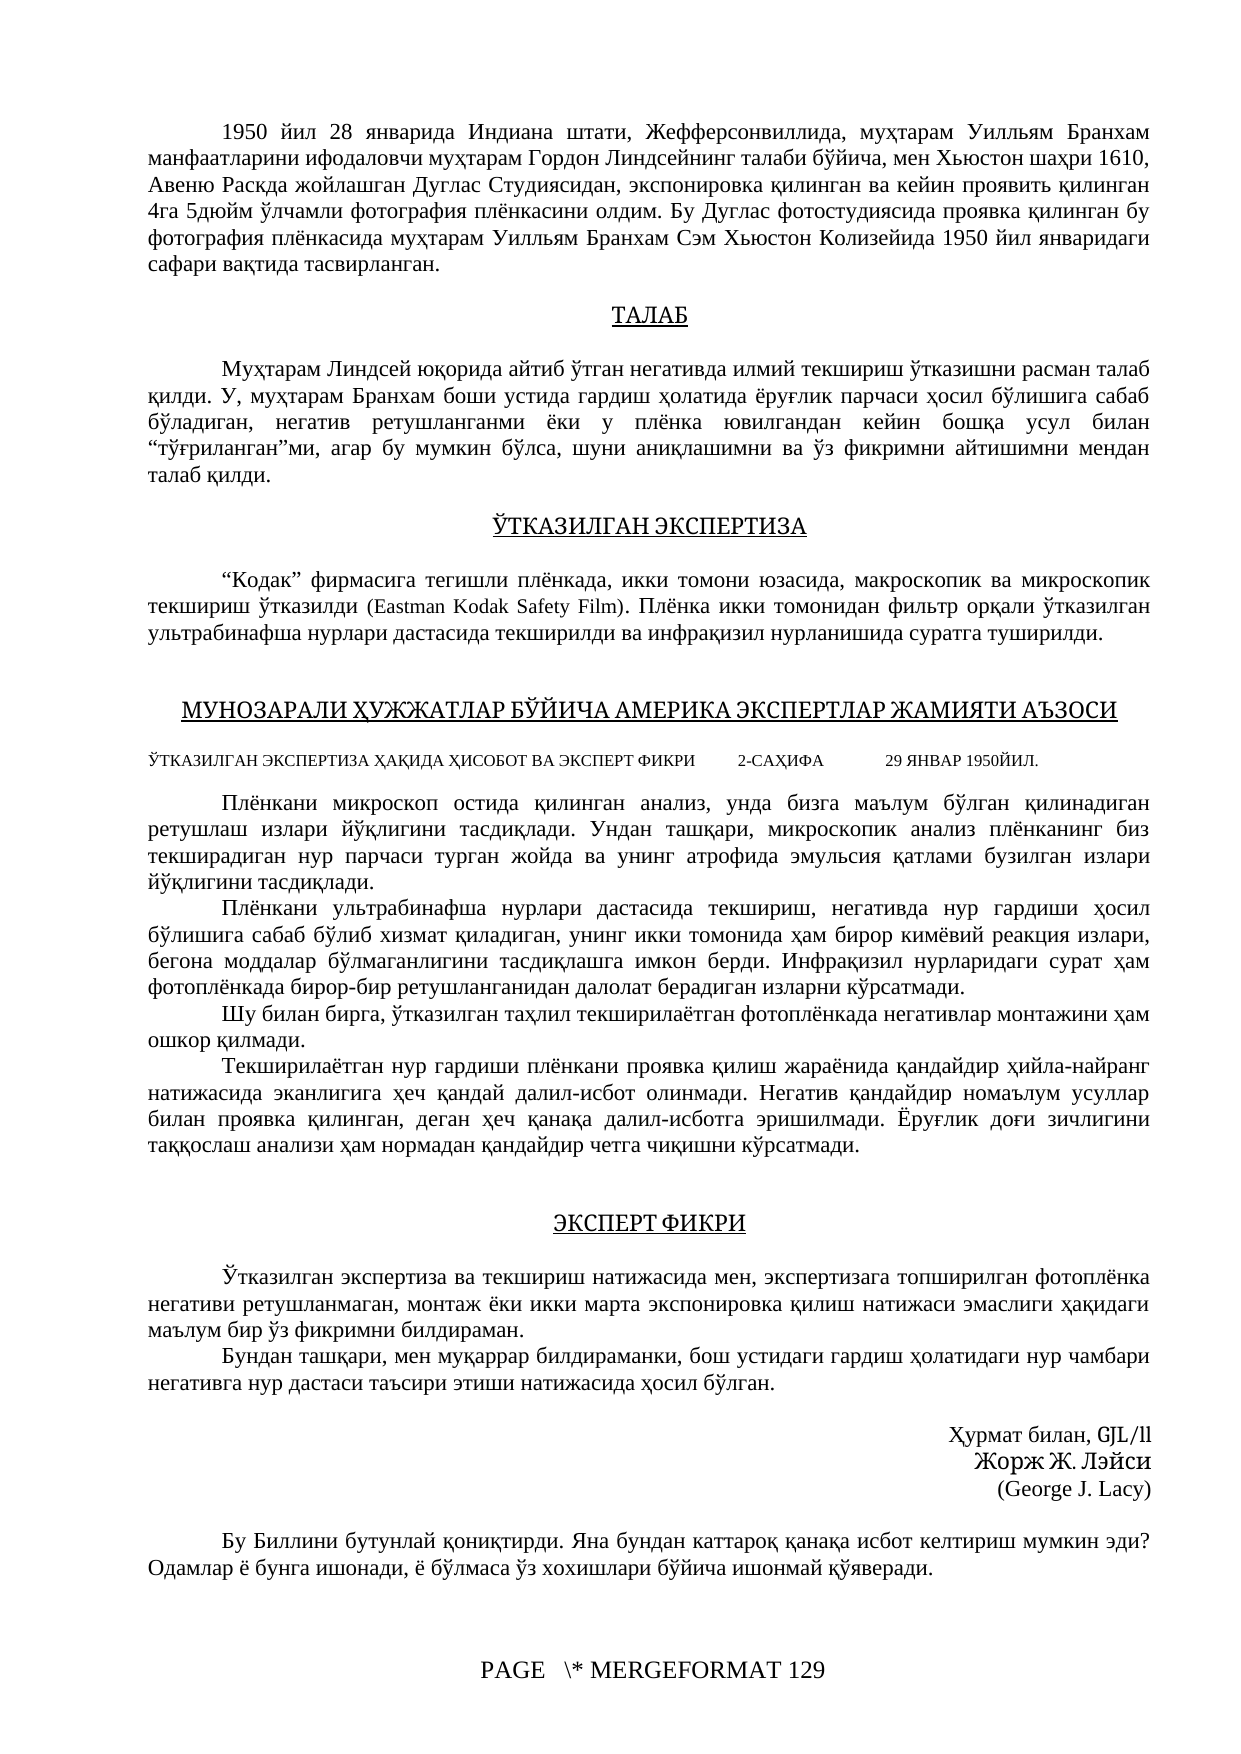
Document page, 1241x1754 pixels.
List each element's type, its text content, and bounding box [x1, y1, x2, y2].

text Муҳтарам Линдсей юқорида айтиб ўтган негативда илмий текшириш ўтказишни расман талаб қилди. У, муҳтарам Бранхам боши устида гардиш ҳолатида ёруғлик парчаси ҳосил бўлишига сабаб бўладиган, негатив ретушланганми ёки у плёнка ювилгандан кейин бошқа усул билан “тўғриланган”ми, агар бу мумкин бўлса, шуни аниқлашимни ва ўз фикримни айтишимни мендан талаб қилди. [148, 355, 1152, 487]
text Плёнкани ультрабинафша нурлари дастасида текшириш, негативда нур гардиши ҳосил бўлишига сабаб бўлиб хизмат қиладиган, унинг икки томонида ҳам бирор кимёвий реакция излари, бегона моддалар бўлмаганлигини тасдиқлашга имкон берди. Инфрақизил нурларидаги сурат ҳам фотоплёнкада бирор-бир ретушланганидан далолат берадиган изларни кўрсатмади. [148, 894, 1152, 1000]
text Бу Биллини бутунлай қониқтирди. Яна бундан каттароқ қанақа исбот келтириш мумкин эди? Одамлар ё бунга ишонади, ё бўлмаса ўз хохишлари бўйича ишонмай қўяверади. [148, 1501, 1152, 1580]
text Ўтказилган экспертиза ва текшириш натижасида мен, экспертизага топширилган фотоплёнка негативи ретушланмаган, монтаж ёки икки марта экспонировка қилиш натижаси эмаслиги ҳақидаги маълум бир ўз фикримни билдираман. [148, 1263, 1152, 1342]
text Плёнкани микроскоп остида қилинган анализ, унда бизга маълум бўлган қилинадиган ретушлаш излари йўқлигини тасдиқлади. Ундан ташқари, микроскопик анализ плёнканинг биз текширадиган нур парчаси турган жойда ва унинг атрофида эмульсия қатлами бузилган излари йўқлигини тасдиқлади. [148, 789, 1152, 894]
text ЭКСПЕРТ ФИКРИ [148, 1211, 1152, 1237]
text (George J. Lacy) [148, 1475, 1152, 1501]
text МУНОЗАРАЛИ ҲУЖЖАТЛАР БЎЙИЧА АМЕРИКА ЭКСПЕРТЛАР ЖАМИЯТИ АЪЗОСИ [148, 698, 1152, 724]
text ЎТКАЗИЛГАН ЭКСПЕРТИЗА [148, 513, 1152, 540]
text Ҳурмат билан, GJL/ll [148, 1421, 1152, 1448]
text ЎТКАЗИЛГАН ЭКСПЕРТИЗА ҲАҚИДА ҲИСОБОТ ВА ЭКСПЕРТ ФИКРИ 2-САҲИФА 29 ЯНВАР 1950ЙИЛ. [148, 751, 1152, 770]
text Жорж Ж. Лэйси [148, 1448, 1152, 1475]
text Текширилаётган нур гардиши плёнкани проявка қилиш жараёнида қандайдир ҳийла-найранг натижасида эканлигига ҳеч қандай далил-исбот олинмади. Негатив қандайдир номаълум усуллар билан проявка қилинган, деган ҳеч қанақа далил-исботга эришилмади. Ёруғлик доғи зичлигини таққослаш анализи ҳам нормадан қандайдир четга чиқишни кўрсатмади. [148, 1052, 1152, 1158]
text 1950 йил 28 январида Индиана штати, Жефферсонвиллида, муҳтарам Уилльям Бранхам манфаатларини ифодаловчи муҳтарам Гордон Линдсейнинг талаби бўйича, мен Хьюстон шаҳри 1610, Авеню Раскда жойлашган Дуглас Студиясидан, экспонировка қилинган ва кейин проявить қилинган 4га 5дюйм ўлчамли фотография плёнкасини олдим. Бу Дуглас фотостудиясида проявка қилинган бу фотография плёнкасида муҳтарам Уилльям Бранхам Сэм Хьюстон Колизейида 1950 йил январидаги сафари вақтида тасвирланган. [148, 118, 1152, 276]
text ТАЛАБ [148, 303, 1152, 329]
text Шу билан бирга, ўтказилган таҳлил текширилаётган фотоплёнкада негативлар монтажини ҳам ошкор қилмади. [148, 1000, 1152, 1052]
text Бундан ташқари, мен муқаррар билдираманки, бош устидаги гардиш ҳолатидаги нур чамбари негативга нур дастаси таъсири этиши натижасида ҳосил бўлган. [148, 1342, 1152, 1395]
text “Кодак” фирмасига тегишли плёнкада, икки томони юзасида, макроскопик ва микроскопик текшириш ўтказилди (Eastman Kodak Safety Film). Плёнка икки томонидан фильтр орқали ўтказилган ультрабинафша нурлари дастасида текширилди ва инфрақизил нурланишида суратга туширилди. [148, 566, 1152, 645]
